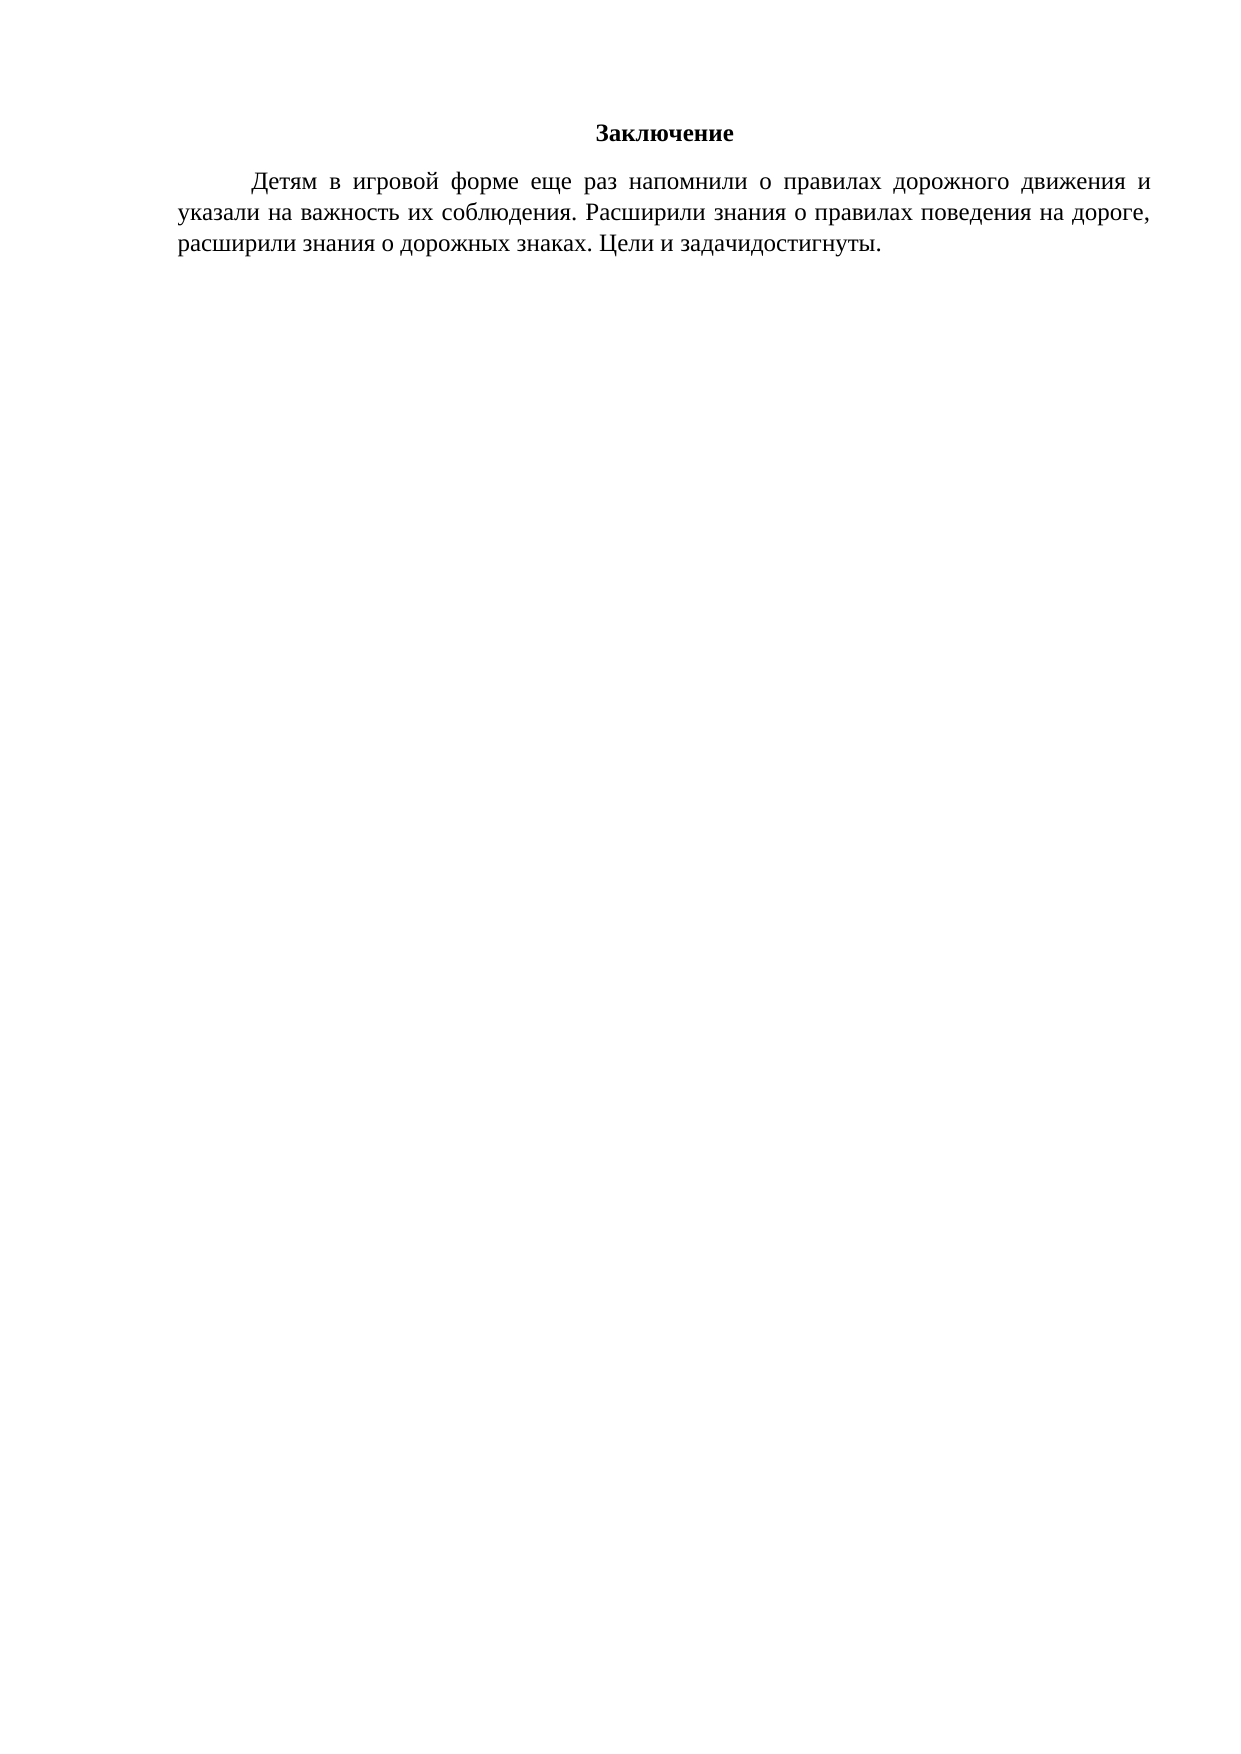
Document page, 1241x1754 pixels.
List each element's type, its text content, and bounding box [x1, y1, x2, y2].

text Детям в игровой форме еще раз напомнили о правилах дорожного движения и указали на важность их соблюдения. Расширили знания о правилах поведения на дороге, расширили знания о дорожных знаках. Цели и задачидостигнуты. [177, 166, 1152, 257]
text Заключение [177, 118, 1152, 147]
